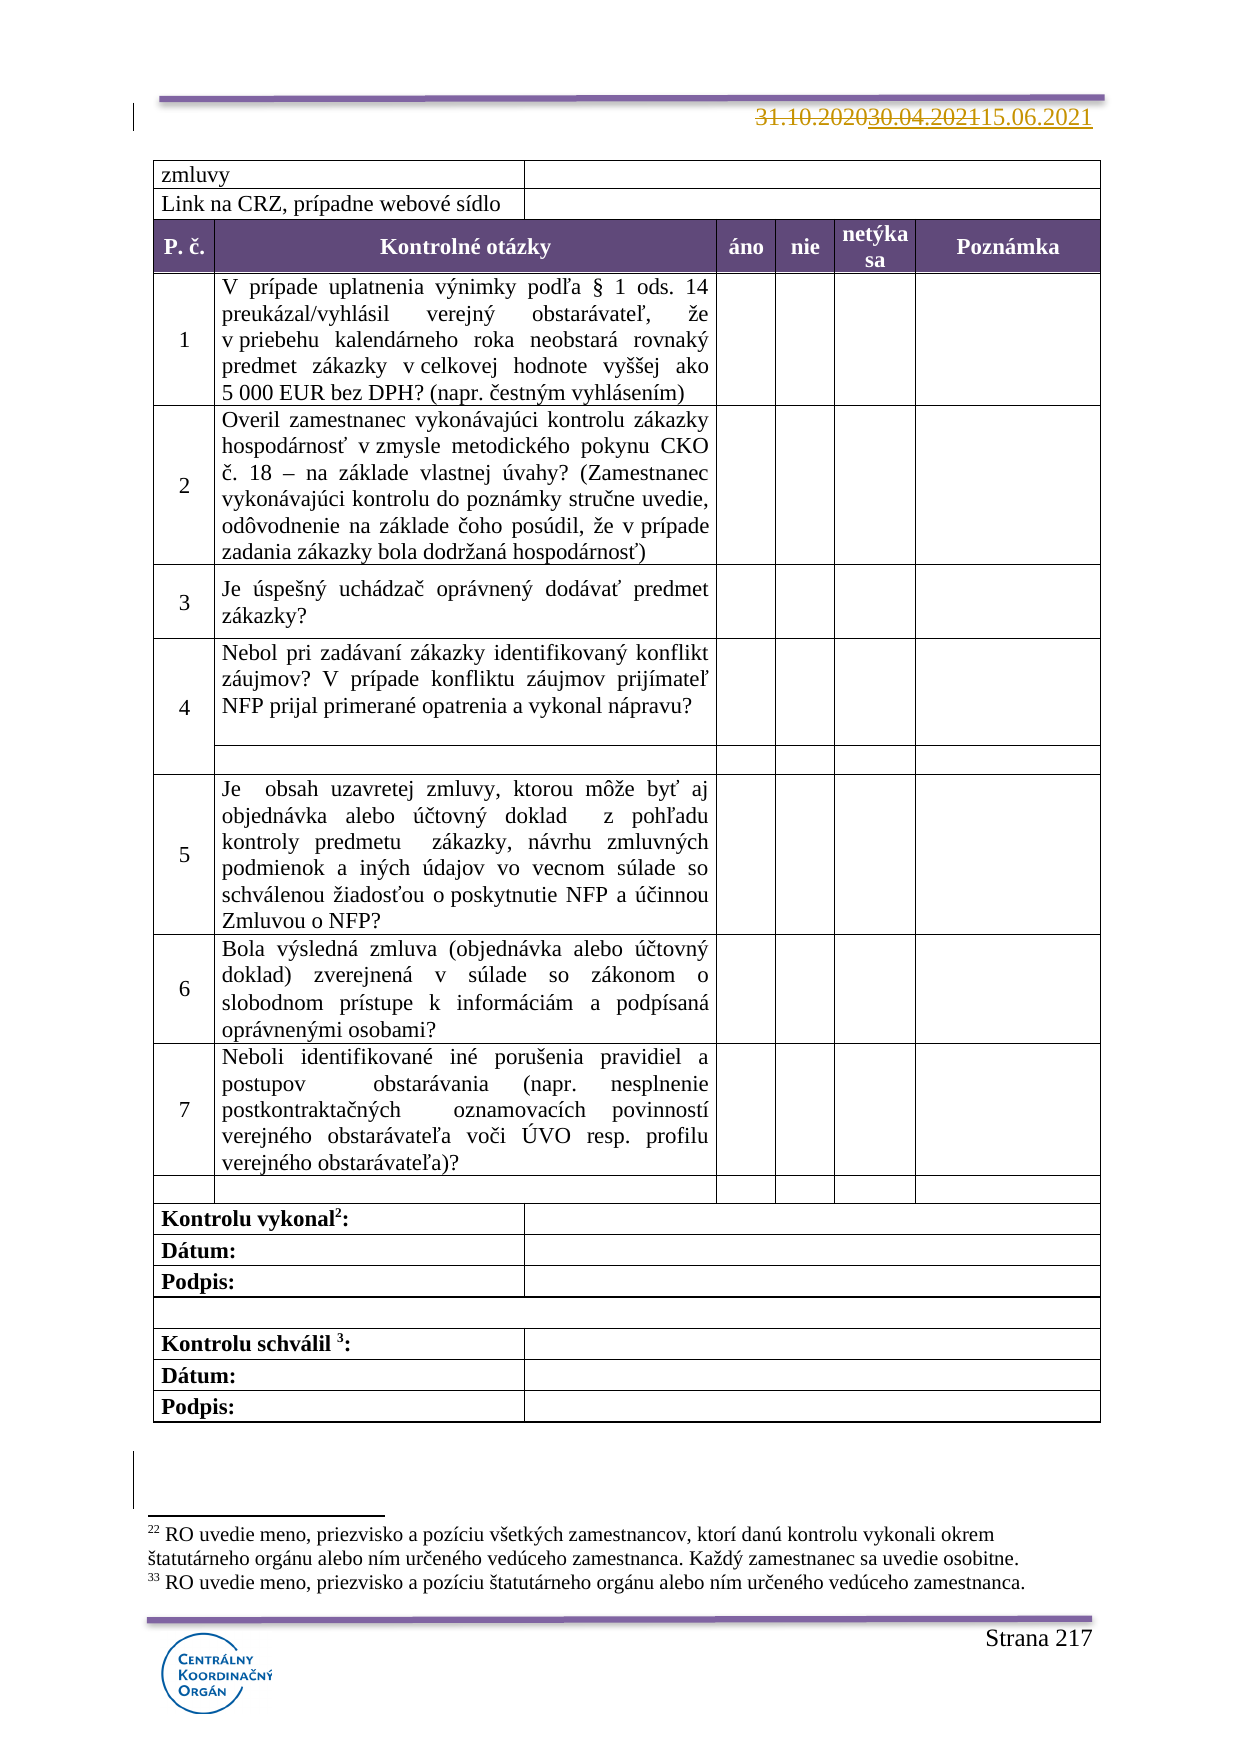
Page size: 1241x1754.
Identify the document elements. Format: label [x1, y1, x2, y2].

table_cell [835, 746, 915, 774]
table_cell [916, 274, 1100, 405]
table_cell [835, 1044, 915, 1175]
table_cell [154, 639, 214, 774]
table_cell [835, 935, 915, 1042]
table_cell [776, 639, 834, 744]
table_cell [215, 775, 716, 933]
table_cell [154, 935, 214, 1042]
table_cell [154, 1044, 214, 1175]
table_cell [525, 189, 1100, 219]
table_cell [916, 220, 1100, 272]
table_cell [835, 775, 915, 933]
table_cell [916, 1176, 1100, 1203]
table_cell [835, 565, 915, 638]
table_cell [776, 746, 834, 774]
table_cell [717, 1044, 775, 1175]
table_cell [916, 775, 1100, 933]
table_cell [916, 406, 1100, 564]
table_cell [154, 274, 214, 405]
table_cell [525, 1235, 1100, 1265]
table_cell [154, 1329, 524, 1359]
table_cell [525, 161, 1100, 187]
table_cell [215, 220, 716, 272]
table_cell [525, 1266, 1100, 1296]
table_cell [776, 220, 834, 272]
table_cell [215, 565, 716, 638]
picture [159, 1631, 272, 1713]
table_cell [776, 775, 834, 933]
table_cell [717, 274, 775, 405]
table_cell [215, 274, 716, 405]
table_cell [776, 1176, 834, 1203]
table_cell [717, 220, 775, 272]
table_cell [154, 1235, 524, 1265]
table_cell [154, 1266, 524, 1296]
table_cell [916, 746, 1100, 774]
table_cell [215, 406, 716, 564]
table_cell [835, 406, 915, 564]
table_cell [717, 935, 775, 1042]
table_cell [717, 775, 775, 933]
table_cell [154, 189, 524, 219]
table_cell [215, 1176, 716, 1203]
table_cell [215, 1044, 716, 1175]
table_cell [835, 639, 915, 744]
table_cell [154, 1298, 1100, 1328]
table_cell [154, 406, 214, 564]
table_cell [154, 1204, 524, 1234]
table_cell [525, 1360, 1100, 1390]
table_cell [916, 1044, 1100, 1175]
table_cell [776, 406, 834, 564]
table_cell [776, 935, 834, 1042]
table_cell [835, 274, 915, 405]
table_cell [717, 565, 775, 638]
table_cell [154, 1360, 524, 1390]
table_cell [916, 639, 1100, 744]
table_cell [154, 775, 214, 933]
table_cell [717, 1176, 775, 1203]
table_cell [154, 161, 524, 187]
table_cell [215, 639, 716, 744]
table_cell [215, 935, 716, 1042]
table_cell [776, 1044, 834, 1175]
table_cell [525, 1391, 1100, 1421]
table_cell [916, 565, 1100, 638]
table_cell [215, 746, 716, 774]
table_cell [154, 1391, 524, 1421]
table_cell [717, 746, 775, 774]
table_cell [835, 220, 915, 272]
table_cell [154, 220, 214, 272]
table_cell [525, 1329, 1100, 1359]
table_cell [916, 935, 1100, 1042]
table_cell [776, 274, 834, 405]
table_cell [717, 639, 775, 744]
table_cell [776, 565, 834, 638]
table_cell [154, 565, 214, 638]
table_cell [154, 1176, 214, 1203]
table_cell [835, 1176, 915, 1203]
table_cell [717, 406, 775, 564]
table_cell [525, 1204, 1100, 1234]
